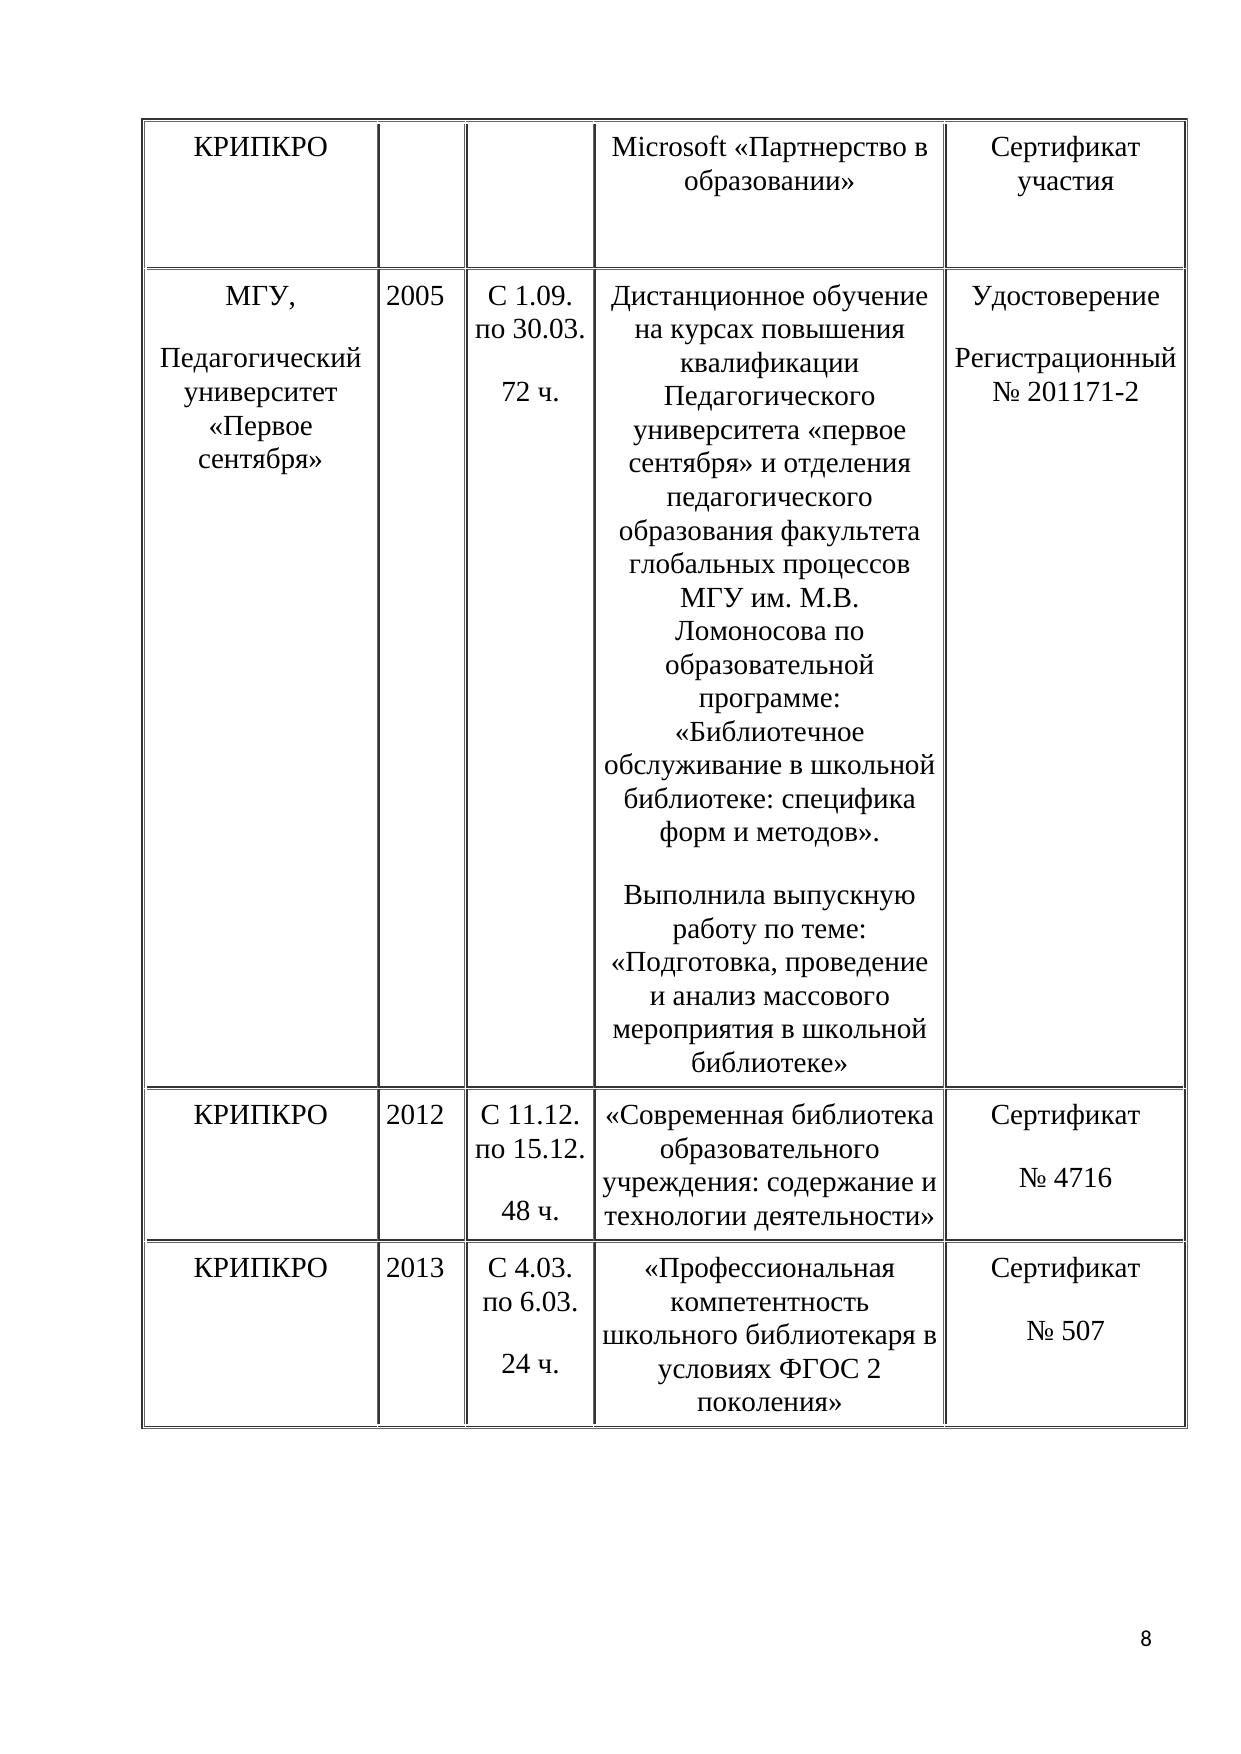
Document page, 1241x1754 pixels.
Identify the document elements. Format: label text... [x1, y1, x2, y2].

table_cell 2013 [378, 1239, 466, 1426]
table_cell С 11.12. по 15.12. 48 ч. [468, 1090, 593, 1239]
table_cell Сертификат № 507 [945, 1239, 1185, 1426]
table_cell [378, 120, 466, 267]
table_cell Дистанционное обучение на курсах повышения квалификации Педагогического университета «первое сентября» и отделения педагогического образования факультета глобальных процессов МГУ им. М.В. Ломоносова по образовательной программе: «Библиотечное обслуживание в школьной библиотеке: специфика форм и методов». Выполнила выпускную работу по теме: «Подготовка, проведение и анализ массового мероприятия в школьной библиотеке» [596, 270, 943, 1086]
table_cell С 1.09. по 30.03. 72 ч. [468, 270, 593, 1086]
table_cell «Профессиональная компетентность школьного библиотекаря в условиях ФГОС 2 поколения» [594, 1239, 945, 1426]
table_cell С 4.03. по 6.03. 24 ч. [466, 1243, 594, 1426]
table_cell Microsoft «Партнерство в образовании» [594, 120, 945, 267]
table_cell Сертификат участия [945, 122, 1184, 267]
table_cell МГУ, Педагогический университет «Первое сентября» [143, 267, 378, 1086]
table_cell Сертификат № 4716 [947, 1086, 1185, 1239]
table_cell «Современная библиотека образовательного учреждения: содержание и технологии деятельности» [596, 1090, 943, 1239]
table_cell Удостоверение Регистрационный № 201171-2 [945, 267, 1186, 1086]
table_cell 2005 [380, 270, 464, 1086]
table_cell КРИПКРО [145, 120, 378, 267]
table_cell КРИПКРО [145, 1086, 377, 1239]
table_cell [466, 120, 594, 267]
table_cell 2012 [380, 1090, 464, 1239]
table_cell КРИПКРО [145, 1239, 378, 1426]
